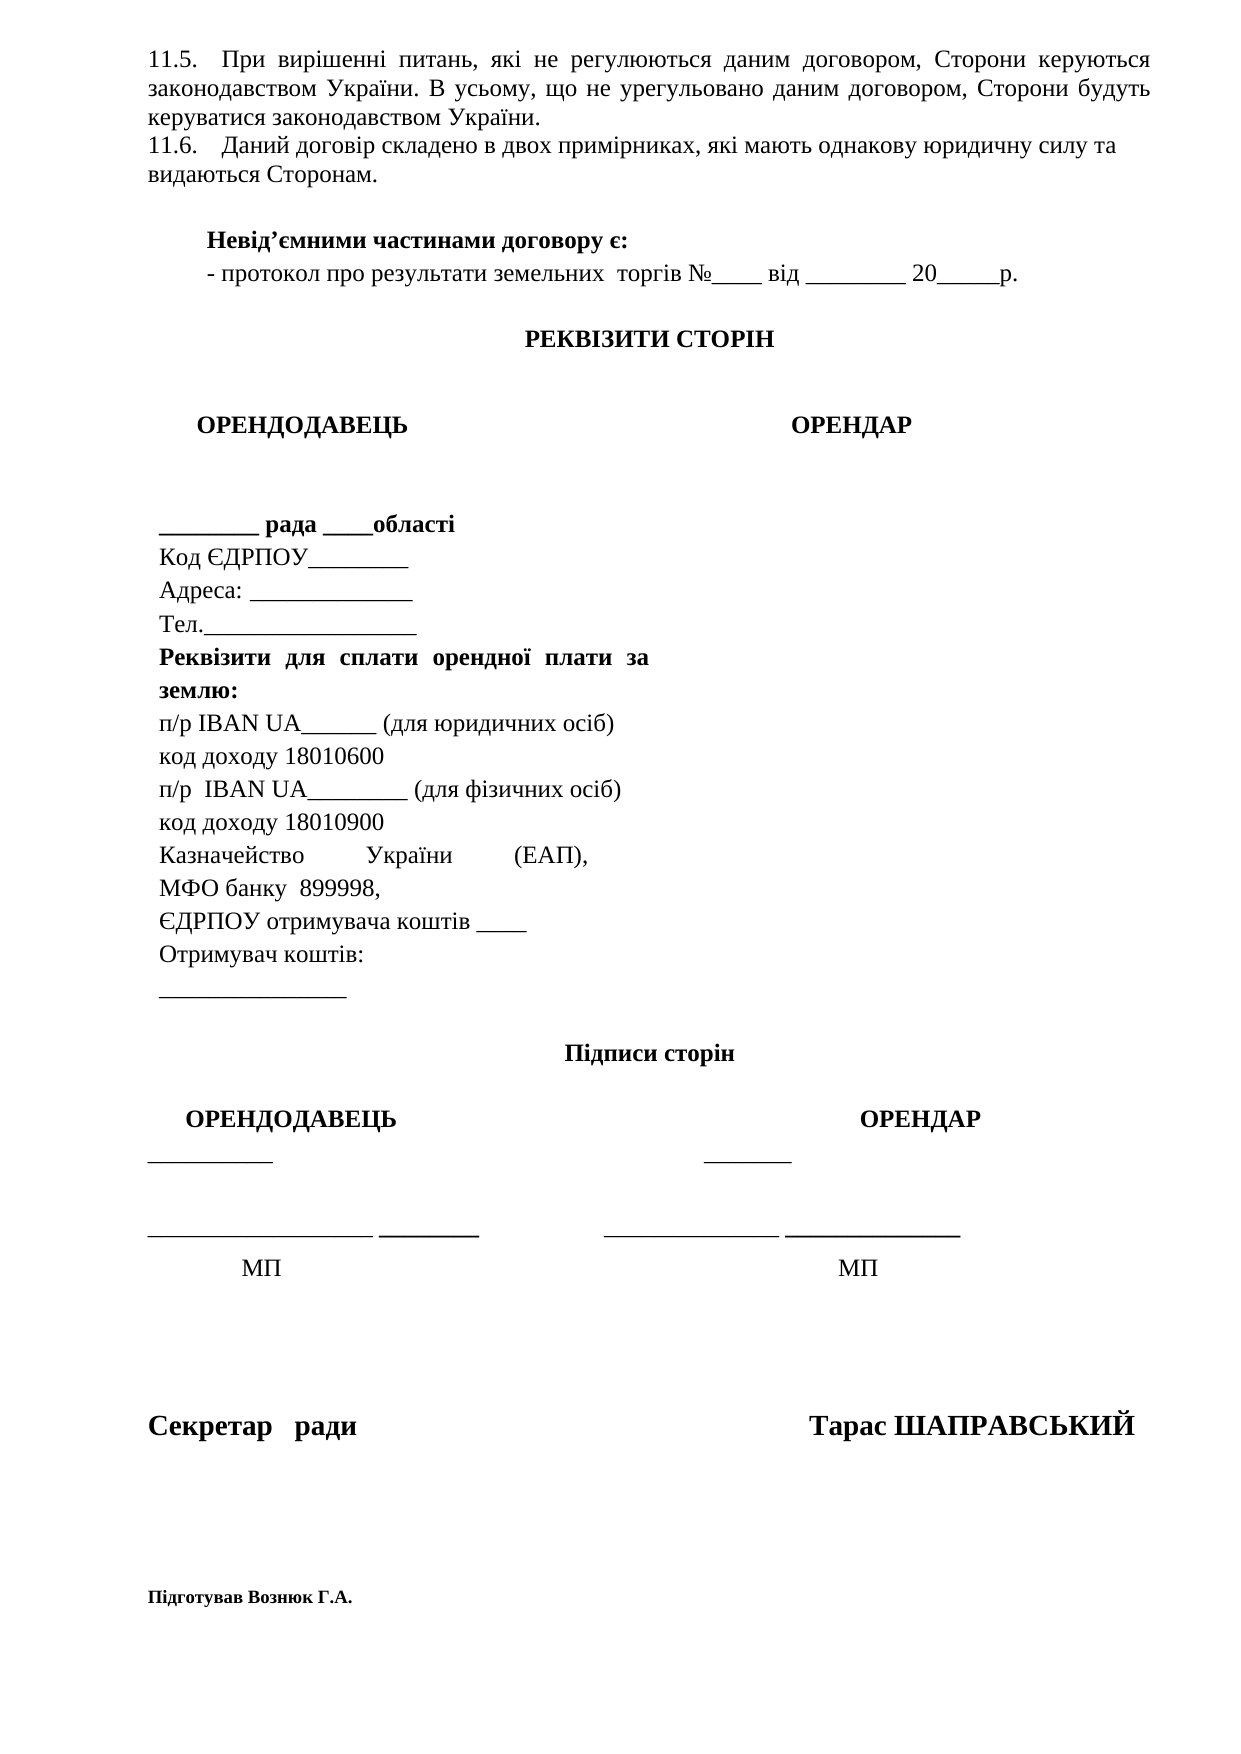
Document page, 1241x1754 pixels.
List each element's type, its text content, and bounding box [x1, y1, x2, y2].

text __________ _______ [148, 1137, 1152, 1166]
text Підготував Вознюк Г.А. [148, 1586, 1152, 1607]
text Невід’ємними частинами договору є: [148, 225, 1152, 253]
text Підписи сторін [148, 1038, 1152, 1067]
table_header ОРЕНДАР [661, 410, 1174, 1038]
text - протокол про результати земельних торгів №____ від ________ 20_____р. [207, 258, 1152, 286]
list При вирішенні питань, які не регулюються даним договором, Сторони керуються законодавством України. В усьому, що не урегульовано даним договором, Сторони будуть керуватися законодавством України. [148, 44, 1152, 131]
text ОРЕНДОДАВЕЦЬ ОРЕНДАР [185, 1104, 1141, 1133]
list Даний договір складено в двох примірниках, які мають однакову юридичну силу та видаються Сторонам. [148, 131, 1152, 188]
table_header ОРЕНДОДАВЕЦЬ ________ рада ____області Код ЄДРПОУ________ Адреса: _____________ Тел._________________ Реквізити для сплати орендної плати за землю: п/р IBAN UA______ (для юридичних осіб) код доходу 18010600 п/р IBAN UA________ (для фізичних осіб) код доходу 18010900 Казначейство України (ЕАП), МФО банку 899998, ЄДРПОУ отримувача коштів ____ Отримувач коштів: _______________ [148, 410, 661, 1038]
text РЕКВІЗИТИ СТОРІН [148, 324, 1152, 352]
text __________________ ________ ______________ ______________ [148, 1211, 1152, 1240]
text МП МП [185, 1253, 1141, 1281]
text Секретар ради Тарас ШАПРАВСЬКИЙ [148, 1408, 1152, 1442]
